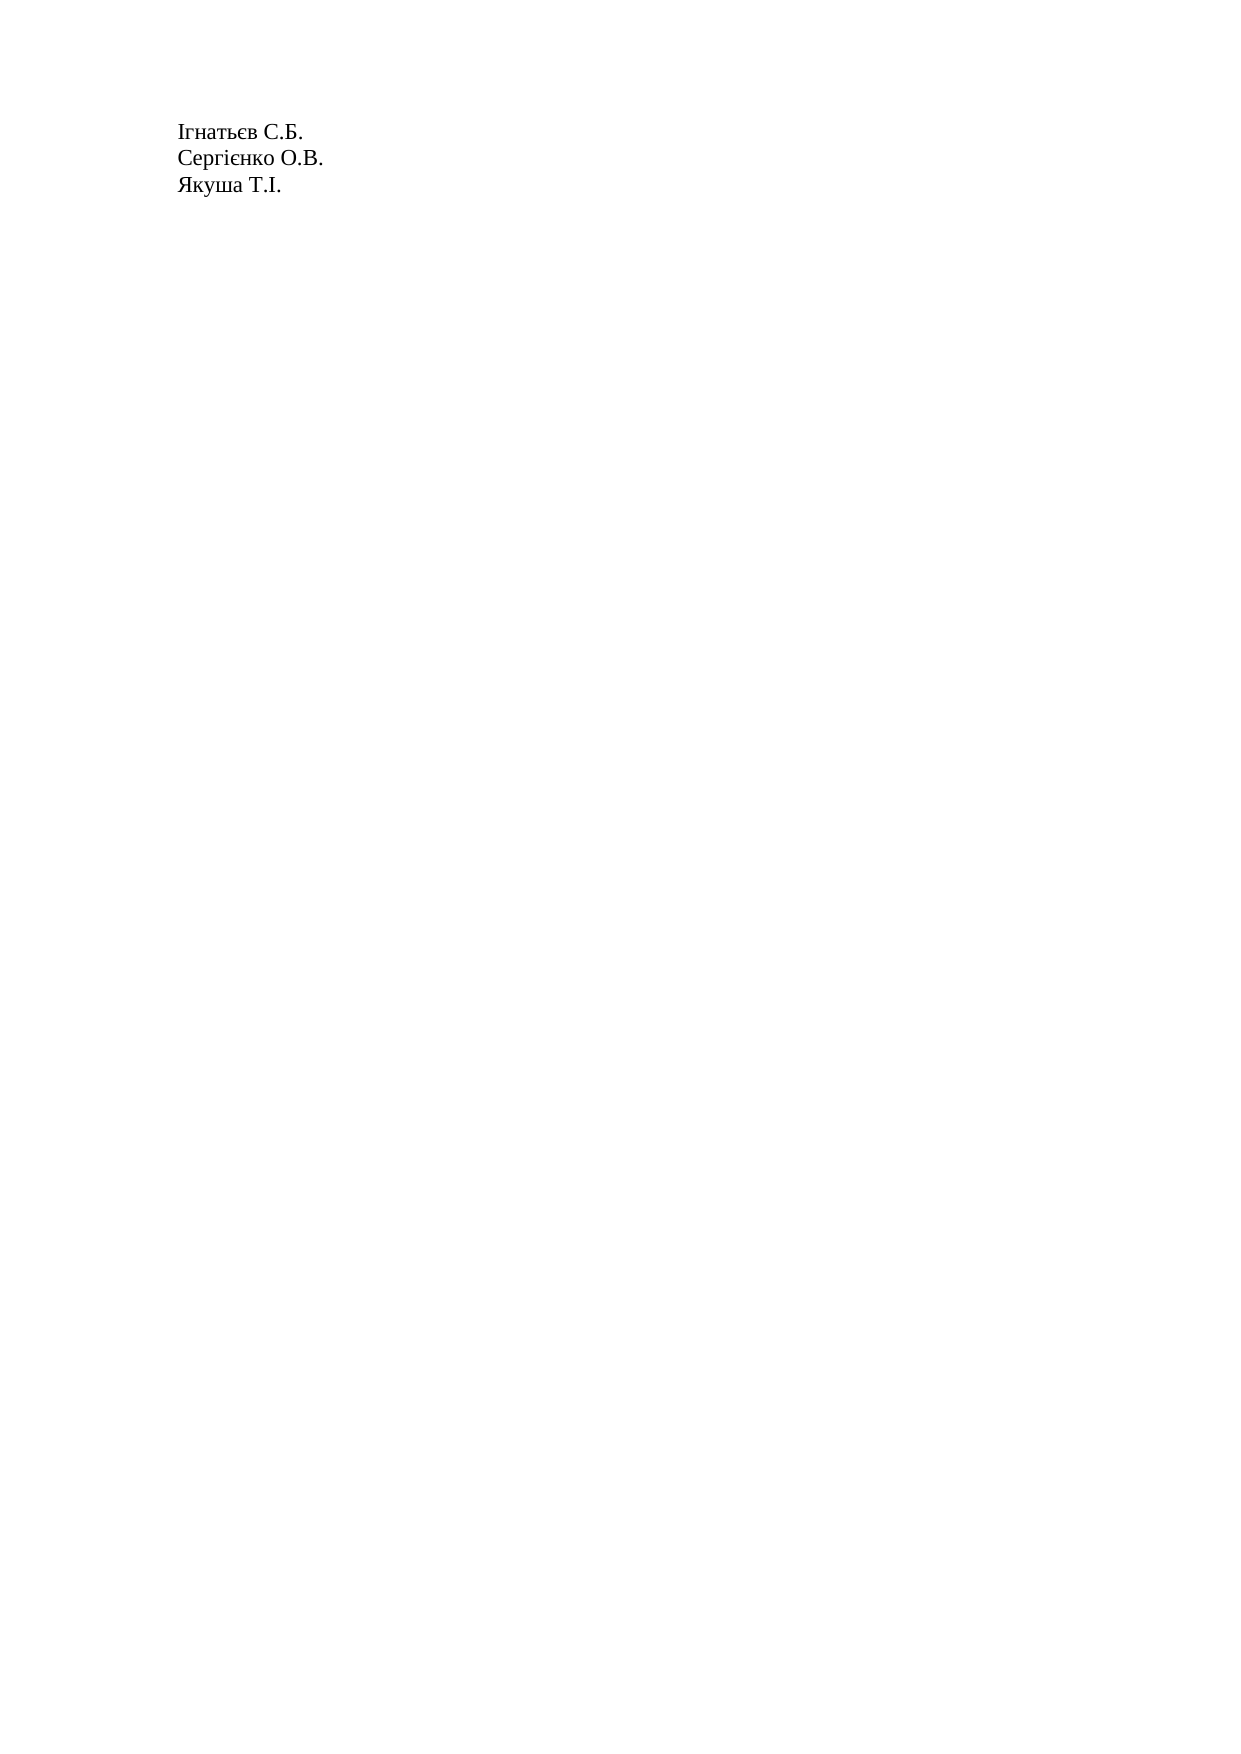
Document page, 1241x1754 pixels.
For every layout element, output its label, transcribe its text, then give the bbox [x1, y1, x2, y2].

text Сергієнко О.В. [177, 144, 1181, 171]
text Ігнатьєв С.Б. [177, 118, 1181, 144]
text Якуша Т.І. [177, 171, 1181, 197]
